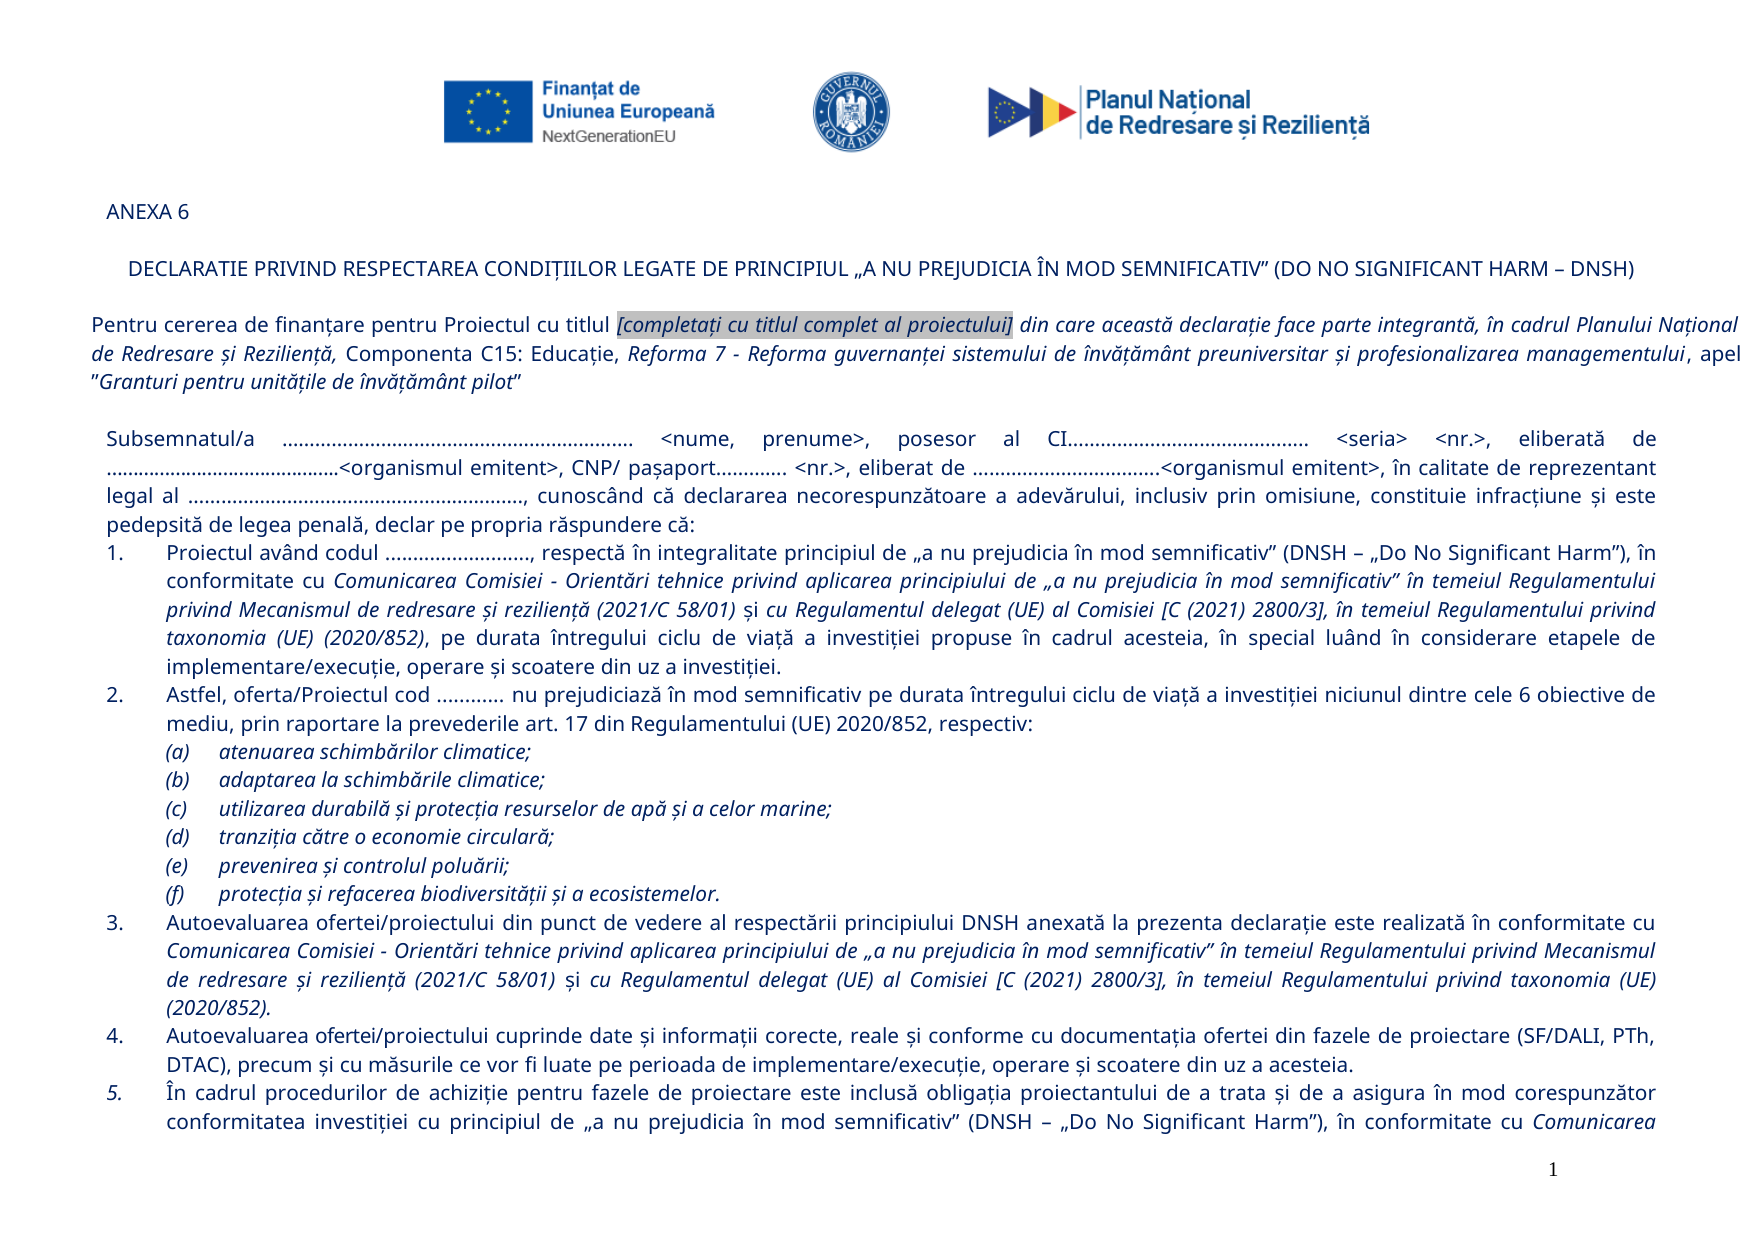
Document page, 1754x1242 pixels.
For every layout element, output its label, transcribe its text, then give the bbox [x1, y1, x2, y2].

list Astfel, oferta/Proiectul cod ............ nu prejudiciază în mod semnificativ pe durata întregului ciclu de viață a investiției niciunul dintre cele 6 obiective de mediu, prin raportare la prevederile art. 17 din Regulamentului (UE) 2020/852, respectiv: [106, 680, 1656, 737]
text (e) prevenirea și controlul poluării; [165, 851, 1656, 879]
text ANEXA 6 [106, 197, 1586, 225]
text Pentru cererea de finanțare pentru Proiectul cu titlul [completați cu titlul complet al proiectului] din care această declarație face parte integrantă, în cadrul Planului Național de Redresare și Reziliență, Componenta C15: Educație, Reforma 7 - Reforma guvernanței sistemului de învățământ preuniversitar și profesionalizarea managementului, apel ”Granturi pentru unitățile de învățământ pilot” [91, 311, 1741, 396]
text (b) adaptarea la schimbările climatice; [165, 766, 1656, 794]
text Subsemnatul/a ………………………………………………………. <nume, prenume>, posesor al CI…………………………………….. <seria> <nr.>, eliberată de ……………………………………..<organismul emitent>, CNP/ pașaport…………. <nr.>, eliberat de …………………………….<organismul emitent>, în calitate de reprezentant legal al ……………………………………………………., cunoscând că declararea necorespunzătoare a adevărului, inclusiv prin omisiune, constituie infracțiune și este pedepsită de legea penală, declar pe propria răspundere că: [106, 424, 1656, 538]
text (a) atenuarea schimbărilor climatice; [165, 737, 1656, 766]
list Proiectul având codul .........................., respectă în integralitate principiul de „a nu prejudicia în mod semnificativ” (DNSH – „Do No Significant Harm”), în conformitate cu Comunicarea Comisiei - Orientări tehnice privind aplicarea principiului de „a nu prejudicia în mod semnificativ” în temeiul Regulamentului privind Mecanismul de redresare și reziliență (2021/C 58/01) și cu Regulamentul delegat (UE) al Comisiei [C (2021) 2800/3], în temeiul Regulamentului privind taxonomia (UE) (2020/852), pe durata întregului ciclu de viață a investiției propuse în cadrul acesteia, în special luând în considerare etapele de implementare/execuție, operare și scoatere din uz a investiției. [106, 538, 1656, 680]
list Autoevaluarea ofertei/proiectului din punct de vedere al respectării principiului DNSH anexată la prezenta declarație este realizată în conformitate cu Comunicarea Comisiei - Orientări tehnice privind aplicarea principiului de „a nu prejudicia în mod semnificativ” în temeiul Regulamentului privind Mecanismul de redresare și reziliență (2021/C 58/01) și cu Regulamentul delegat (UE) al Comisiei [C (2021) 2800/3], în temeiul Regulamentului privind taxonomia (UE) (2020/852). [106, 908, 1656, 1022]
text (f) protecția și refacerea biodiversității și a ecosistemelor. [165, 879, 1656, 908]
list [106, 1078, 1656, 1135]
list Autoevaluarea ofertei/proiectului cuprinde date și informații corecte, reale și conforme cu documentația ofertei din fazele de proiectare (SF/DALI, PTh, DTAC), precum și cu măsurile ce vor fi luate pe perioada de implementare/execuție, operare și scoatere din uz a acesteia. [106, 1022, 1656, 1078]
text (c) utilizarea durabilă și protecția resurselor de apă și a celor marine; [165, 794, 1656, 822]
text (d) tranziția către o economie circulară; [165, 822, 1656, 851]
text DECLARATIE PRIVIND RESPECTAREA CONDIȚIILOR LEGATE DE PRINCIPIUL „A NU PREJUDICIA ÎN MOD SEMNIFICATIV” (DO NO SIGNIFICANT HARM – DNSH) [106, 254, 1656, 282]
